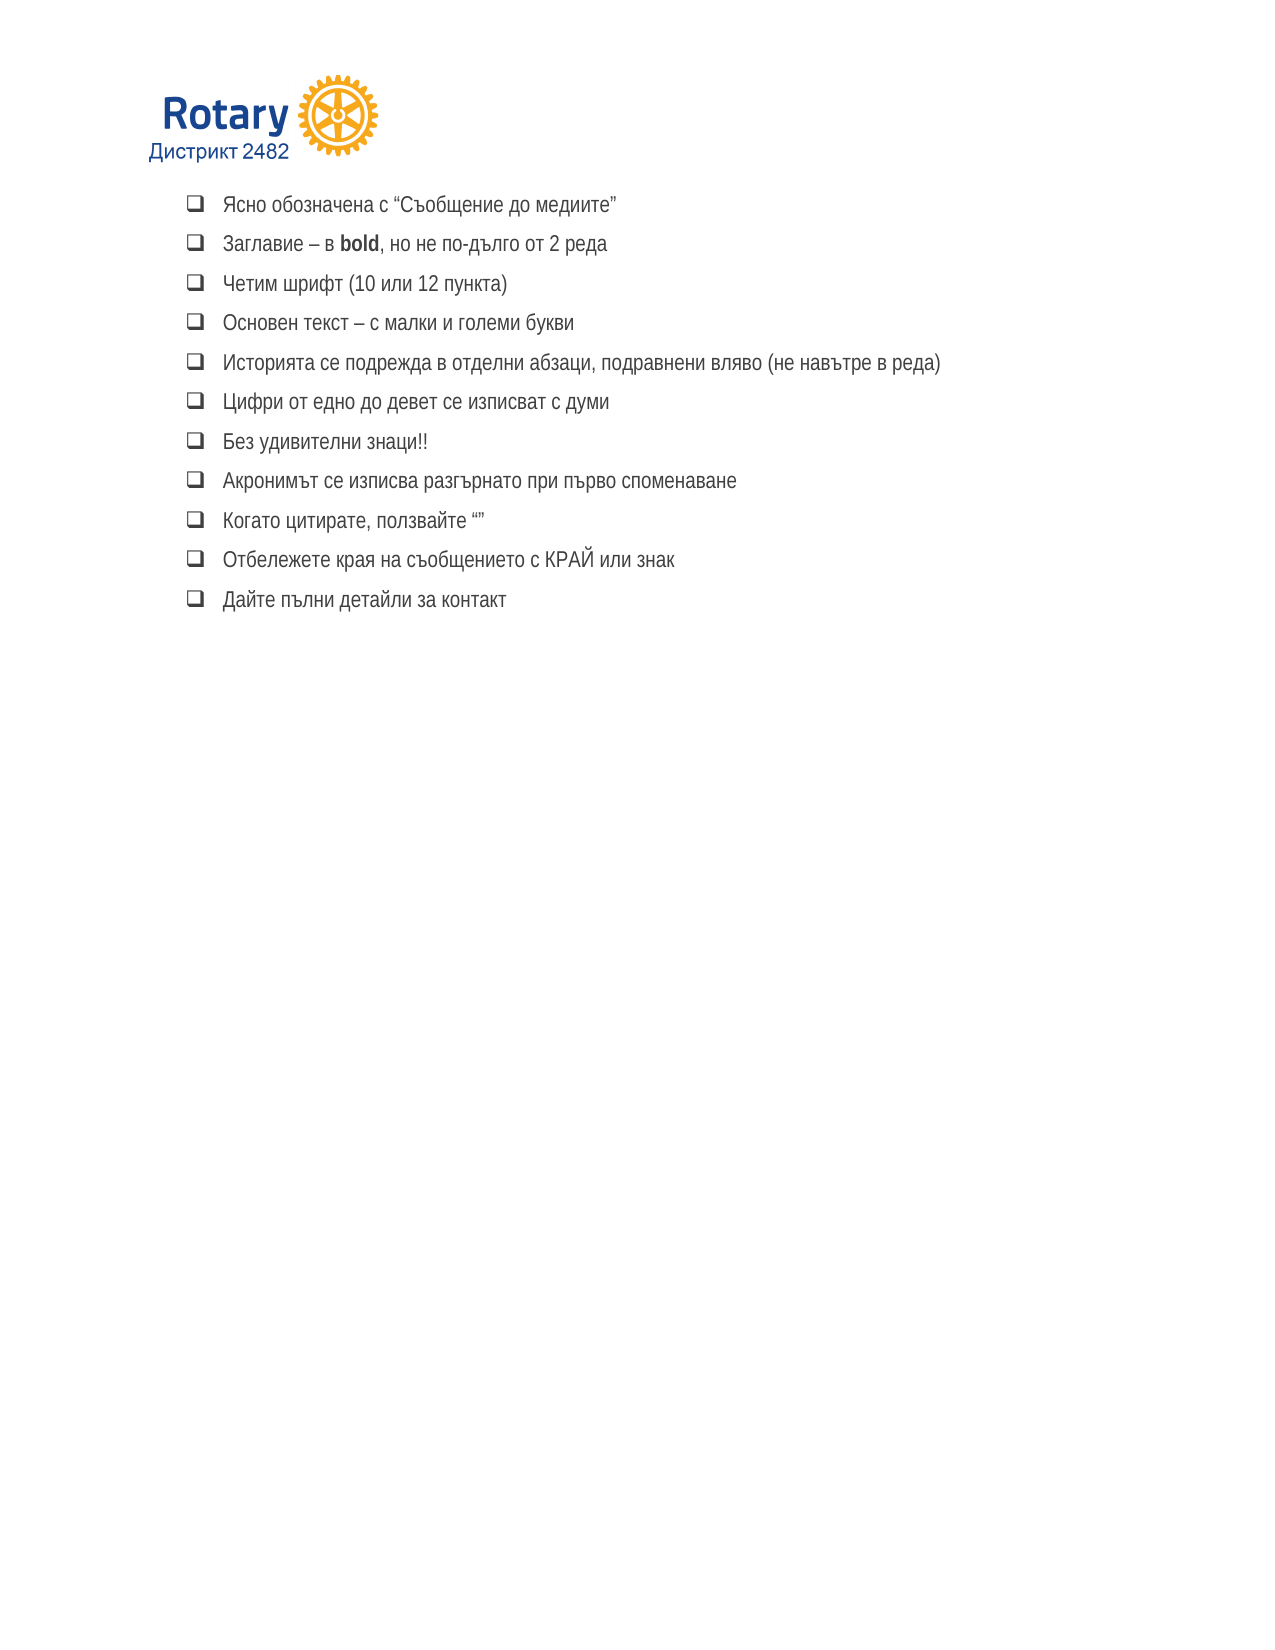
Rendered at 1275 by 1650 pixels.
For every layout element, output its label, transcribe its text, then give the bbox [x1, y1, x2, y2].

list Отбележете края на съобщението с КРАЙ или знак [185, 546, 1127, 573]
list Основен текст – с малки и големи букви [185, 309, 1127, 336]
list Без удивителни знаци!! [185, 428, 1127, 454]
list Ясно обозначена с “Съобщение до медиите” [185, 191, 1127, 217]
list Дайте пълни детайли за контакт [185, 586, 1127, 612]
list Цифри от едно до девет се изписват с думи [185, 388, 1127, 415]
list Акронимът се изписва разгърнато при първо споменаване [185, 467, 1127, 494]
list Когато цитирате, ползвайте “” [185, 507, 1127, 533]
picture [147, 75, 379, 163]
list Четим шрифт (10 или 12 пункта) [185, 270, 1127, 296]
list Заглавие – в bold, но не по-дълго от 2 реда [185, 230, 1127, 257]
list Историята се подрежда в отделни абзаци, подравнени вляво (не навътре в реда) [185, 349, 1127, 375]
